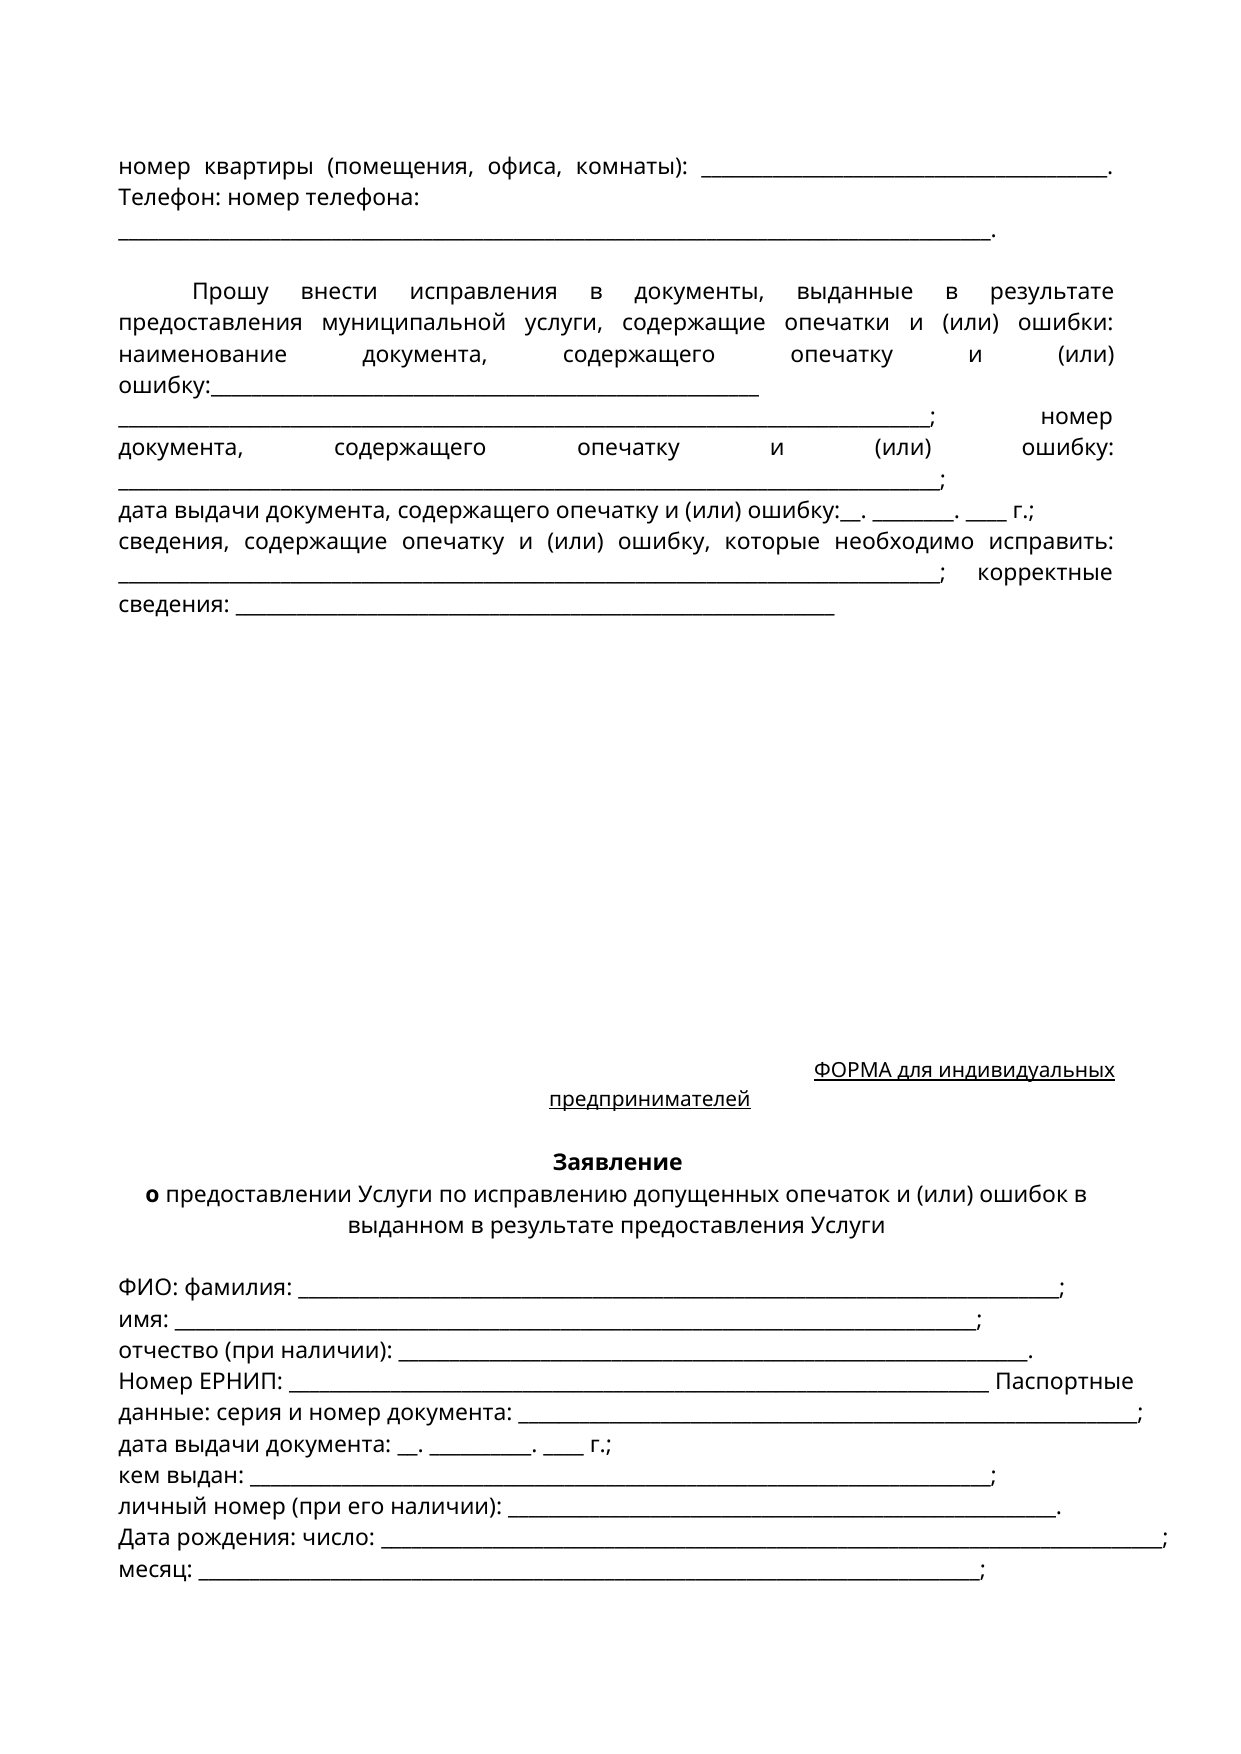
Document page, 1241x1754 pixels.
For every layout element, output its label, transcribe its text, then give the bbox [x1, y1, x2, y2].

text отчество (при наличии): ______________________________________________________________. [118, 1334, 1181, 1365]
text номер квартиры (помещения, офиса, комнаты): ________________________________________. Телефон: номер телефона: [118, 150, 1115, 212]
text Номер ЕРНИП: _____________________________________________________________________ Паспортные данные: серия и номер документа: _____________________________________________________________; [118, 1365, 1181, 1427]
text имя: _______________________________________________________________________________; [118, 1302, 1181, 1334]
text кем выдан: _________________________________________________________________________; [118, 1459, 1181, 1490]
text о предоставлении Услуги по исправлению допущенных опечаток и (или) ошибок в выданном в результате предоставления Услуги [118, 1177, 1115, 1240]
text ФИО: фамилия: ___________________________________________________________________________; [118, 1271, 1181, 1302]
text личный номер (при его наличии): ______________________________________________________. [118, 1490, 1181, 1521]
text дата выдачи документа, содержащего опечатку и (или) ошибку:__. ________. ____ г.; [118, 494, 1115, 525]
text ______________________________________________________________________________________. [118, 212, 1115, 244]
text дата выдачи документа: __. __________. ____ г.; [118, 1427, 1181, 1459]
text сведения, содержащие опечатку и (или) ошибку, которые необходимо исправить: _________________________________________________________________________________; корректные сведения: ___________________________________________________________ [118, 525, 1115, 619]
text Заявление [118, 1146, 1117, 1177]
text месяц: _____________________________________________________________________________; [118, 1552, 1181, 1584]
text Дата рождения: число: _____________________________________________________________________________; [118, 1521, 1181, 1552]
text ФОРМА для индивидуальных предпринимателей [118, 1055, 1181, 1112]
text Прошу внести исправления в документы, выданные в результате предоставления муниципальной услуги, содержащие опечатки и (или) ошибки: наименование документа, содержащего опечатку и (или) ошибку:______________________________________________________ ________________________________________________________________________________; номер документа, содержащего опечатку и (или) ошибку: _________________________________________________________________________________; [118, 275, 1115, 494]
